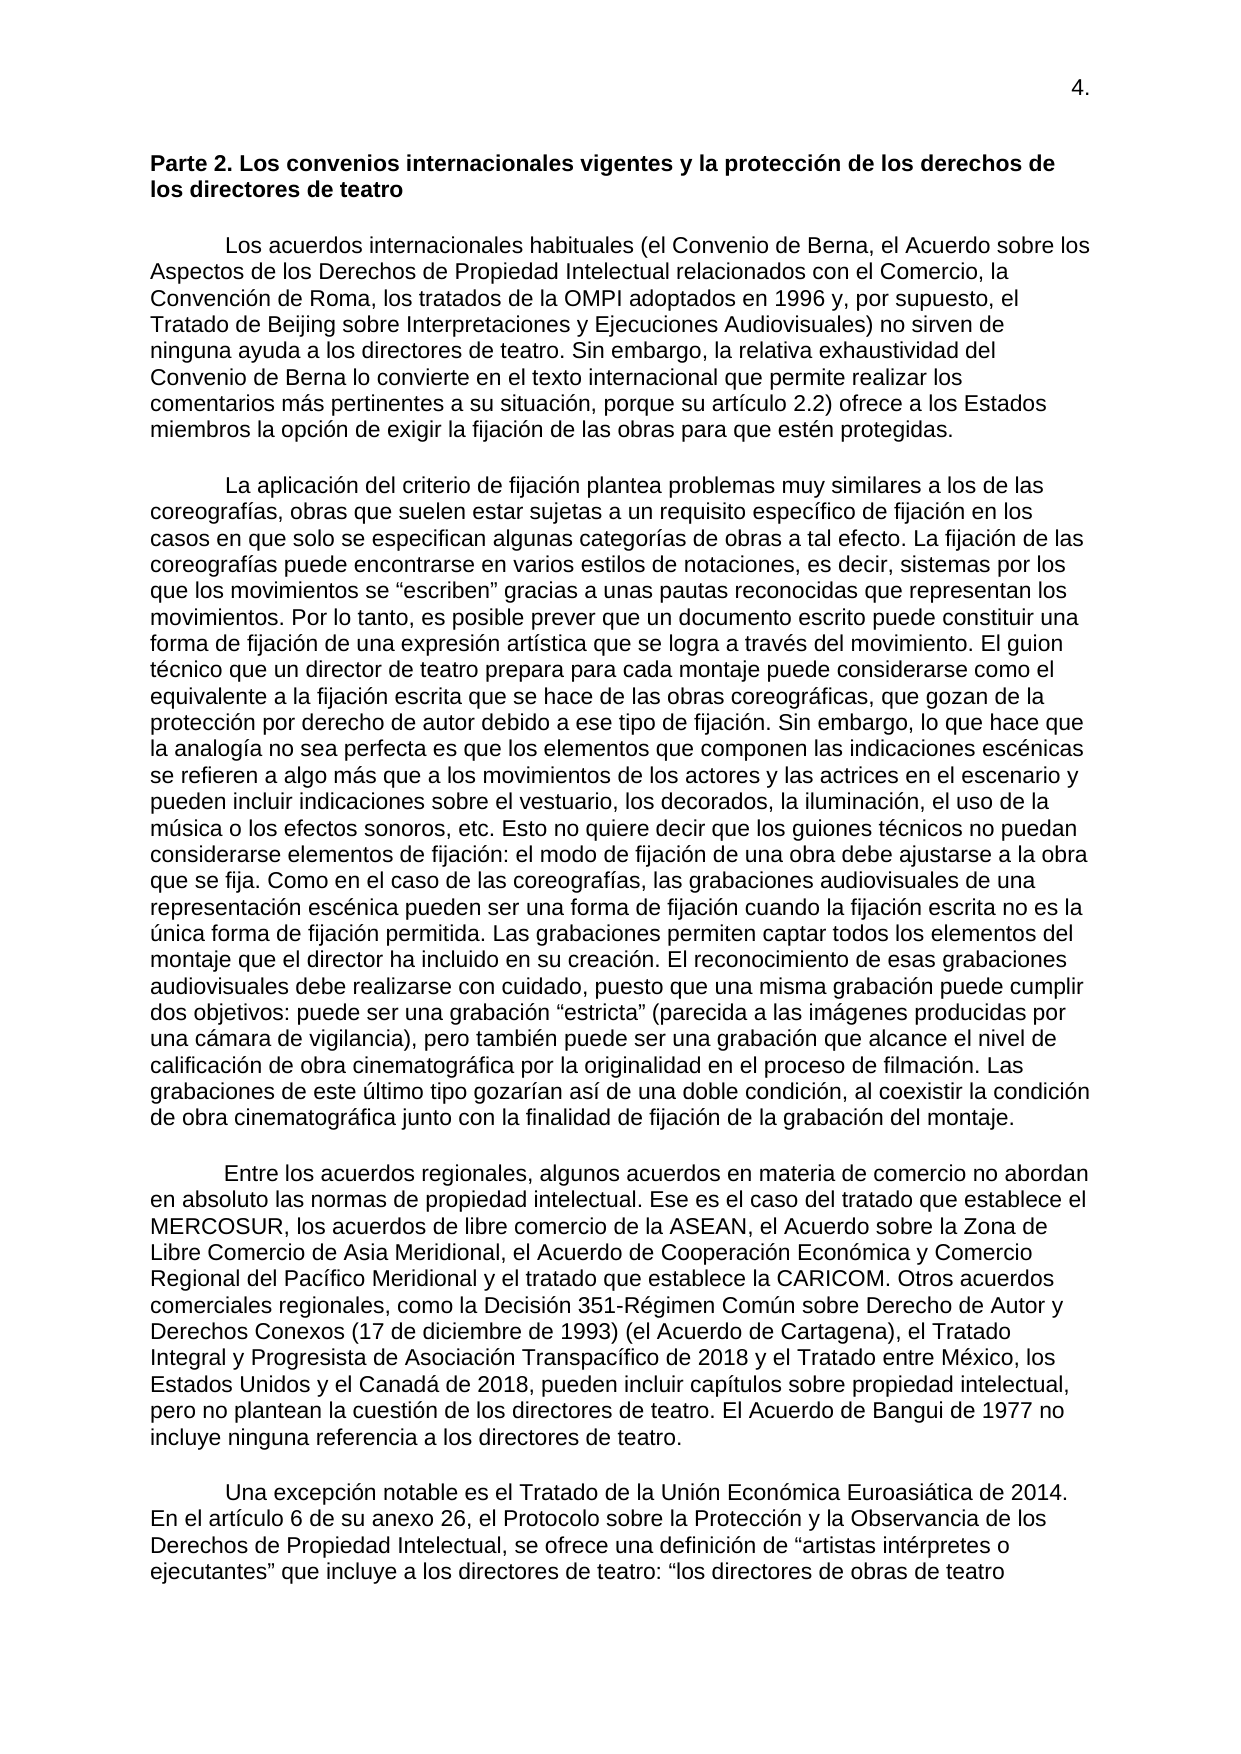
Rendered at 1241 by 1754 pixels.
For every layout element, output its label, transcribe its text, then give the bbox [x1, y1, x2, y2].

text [150, 1479, 1090, 1584]
text Entre los acuerdos regionales, algunos acuerdos en materia de comercio no abordan en absoluto las normas de propiedad intelectual. Ese es el caso del tratado que establece el MERCOSUR, los acuerdos de libre comercio de la ASEAN, el Acuerdo sobre la Zona de Libre Comercio de Asia Meridional, el Acuerdo de Cooperación Económica y Comercio Regional del Pacífico Meridional y el tratado que establece la CARICOM. Otros acuerdos comerciales regionales, como la Decisión 351-Régimen Común sobre Derecho de Autor y Derechos Conexos (17 de diciembre de 1993) (el Acuerdo de Cartagena), el Tratado Integral y Progresista de Asociación Transpacífico de 2018 y el Tratado entre México, los Estados Unidos y el Canadá de 2018, pueden incluir capítulos sobre propiedad intelectual, pero no plantean la cuestión de los directores de teatro. El Acuerdo de Bangui de 1977 no incluye ninguna referencia a los directores de teatro. [150, 1160, 1090, 1450]
text Los acuerdos internacionales habituales (el Convenio de Berna, el Acuerdo sobre los Aspectos de los Derechos de Propiedad Intelectual relacionados con el Comercio, la Convención de Roma, los tratados de la OMPI adoptados en 1996 y, por supuesto, el Tratado de Beijing sobre Interpretaciones y Ejecuciones Audiovisuales) no sirven de ninguna ayuda a los directores de teatro. Sin embargo, la relativa exhaustividad del Convenio de Berna lo convierte en el texto internacional que permite realizar los comentarios más pertinentes a su situación, porque su artículo 2.2) ofrece a los Estados miembros la opción de exigir la fijación de las obras para que estén protegidas. [150, 232, 1090, 443]
text La aplicación del criterio de fijación plantea problemas muy similares a los de las coreografías, obras que suelen estar sujetas a un requisito específico de fijación en los casos en que solo se especifican algunas categorías de obras a tal efecto. La fijación de las coreografías puede encontrarse en varios estilos de notaciones, es decir, sistemas por los que los movimientos se “escriben” gracias a unas pautas reconocidas que representan los movimientos. Por lo tanto, es posible prever que un documento escrito puede constituir una forma de fijación de una expresión artística que se logra a través del movimiento. El guion técnico que un director de teatro prepara para cada montaje puede considerarse como el equivalente a la fijación escrita que se hace de las obras coreográficas, que gozan de la protección por derecho de autor debido a ese tipo de fijación. Sin embargo, lo que hace que la analogía no sea perfecta es que los elementos que componen las indicaciones escénicas se refieren a algo más que a los movimientos de los actores y las actrices en el escenario y pueden incluir indicaciones sobre el vestuario, los decorados, la iluminación, el uso de la música o los efectos sonoros, etc. Esto no quiere decir que los guiones técnicos no puedan considerarse elementos de fijación: el modo de fijación de una obra debe ajustarse a la obra que se fija. Como en el caso de las coreografías, las grabaciones audiovisuales de una representación escénica pueden ser una forma de fijación cuando la fijación escrita no es la única forma de fijación permitida. Las grabaciones permiten captar todos los elementos del montaje que el director ha incluido en su creación. El reconocimiento de esas grabaciones audiovisuales debe realizarse con cuidado, puesto que una misma grabación puede cumplir dos objetivos: puede ser una grabación “estricta” (parecida a las imágenes producidas por una cámara de vigilancia), pero también puede ser una grabación que alcance el nivel de calificación de obra cinematográfica por la originalidad en el proceso de filmación. Las grabaciones de este último tipo gozarían así de una doble condición, al coexistir la condición de obra cinematográfica junto con la finalidad de fijación de la grabación del montaje. [150, 472, 1090, 1131]
text Parte 2. Los convenios internacionales vigentes y la protección de los derechos de los directores de teatro [150, 150, 1090, 203]
